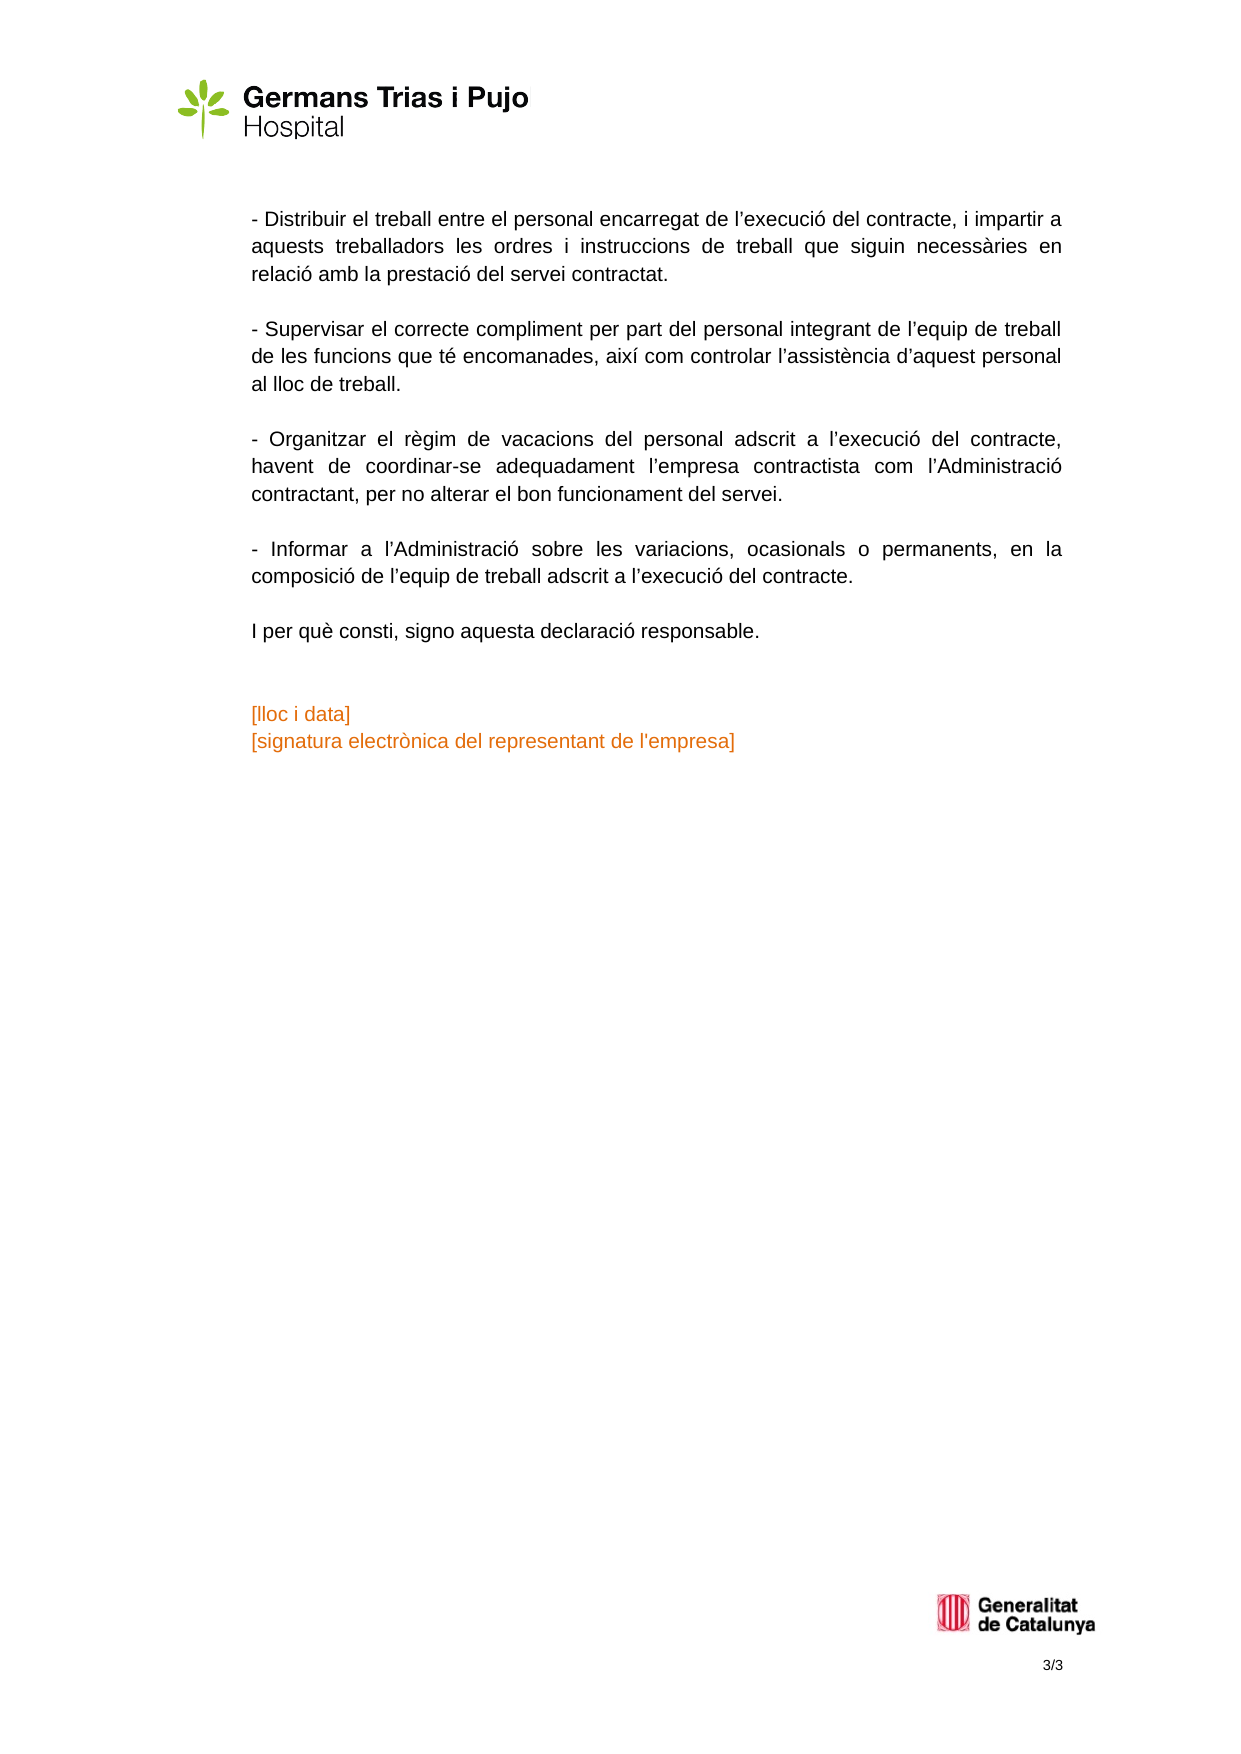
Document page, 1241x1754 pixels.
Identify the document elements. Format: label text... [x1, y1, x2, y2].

text - Informar a l’Administració sobre les variacions, ocasionals o permanents, en la composició de l’equip de treball adscrit a l’execució del contracte. [251, 537, 1063, 588]
text I per què consti, signo aquesta declaració responsable. [251, 619, 1063, 643]
text - Distribuir el treball entre el personal encarregat de l’execució del contracte, i impartir a aquests treballadors les ordres i instruccions de treball que siguin necessàries en relació amb la prestació del servei contractat. [251, 207, 1063, 286]
text - Organitzar el règim de vacacions del personal adscrit a l’execució del contracte, havent de coordinar-se adequadament l’empresa contractista com l’Administració contractant, per no alterar el bon funcionament del servei. [251, 427, 1063, 506]
text - Supervisar el correcte compliment per part del personal integrant de l’equip de treball de les funcions que té encomanades, així com controlar l’assistència d’aquest personal al lloc de treball. [251, 317, 1063, 396]
picture [898, 1587, 1133, 1640]
picture [177, 79, 531, 139]
text [lloc i data] [251, 702, 1063, 726]
text [signatura electrònica del representant de l'empresa] [251, 729, 1063, 753]
